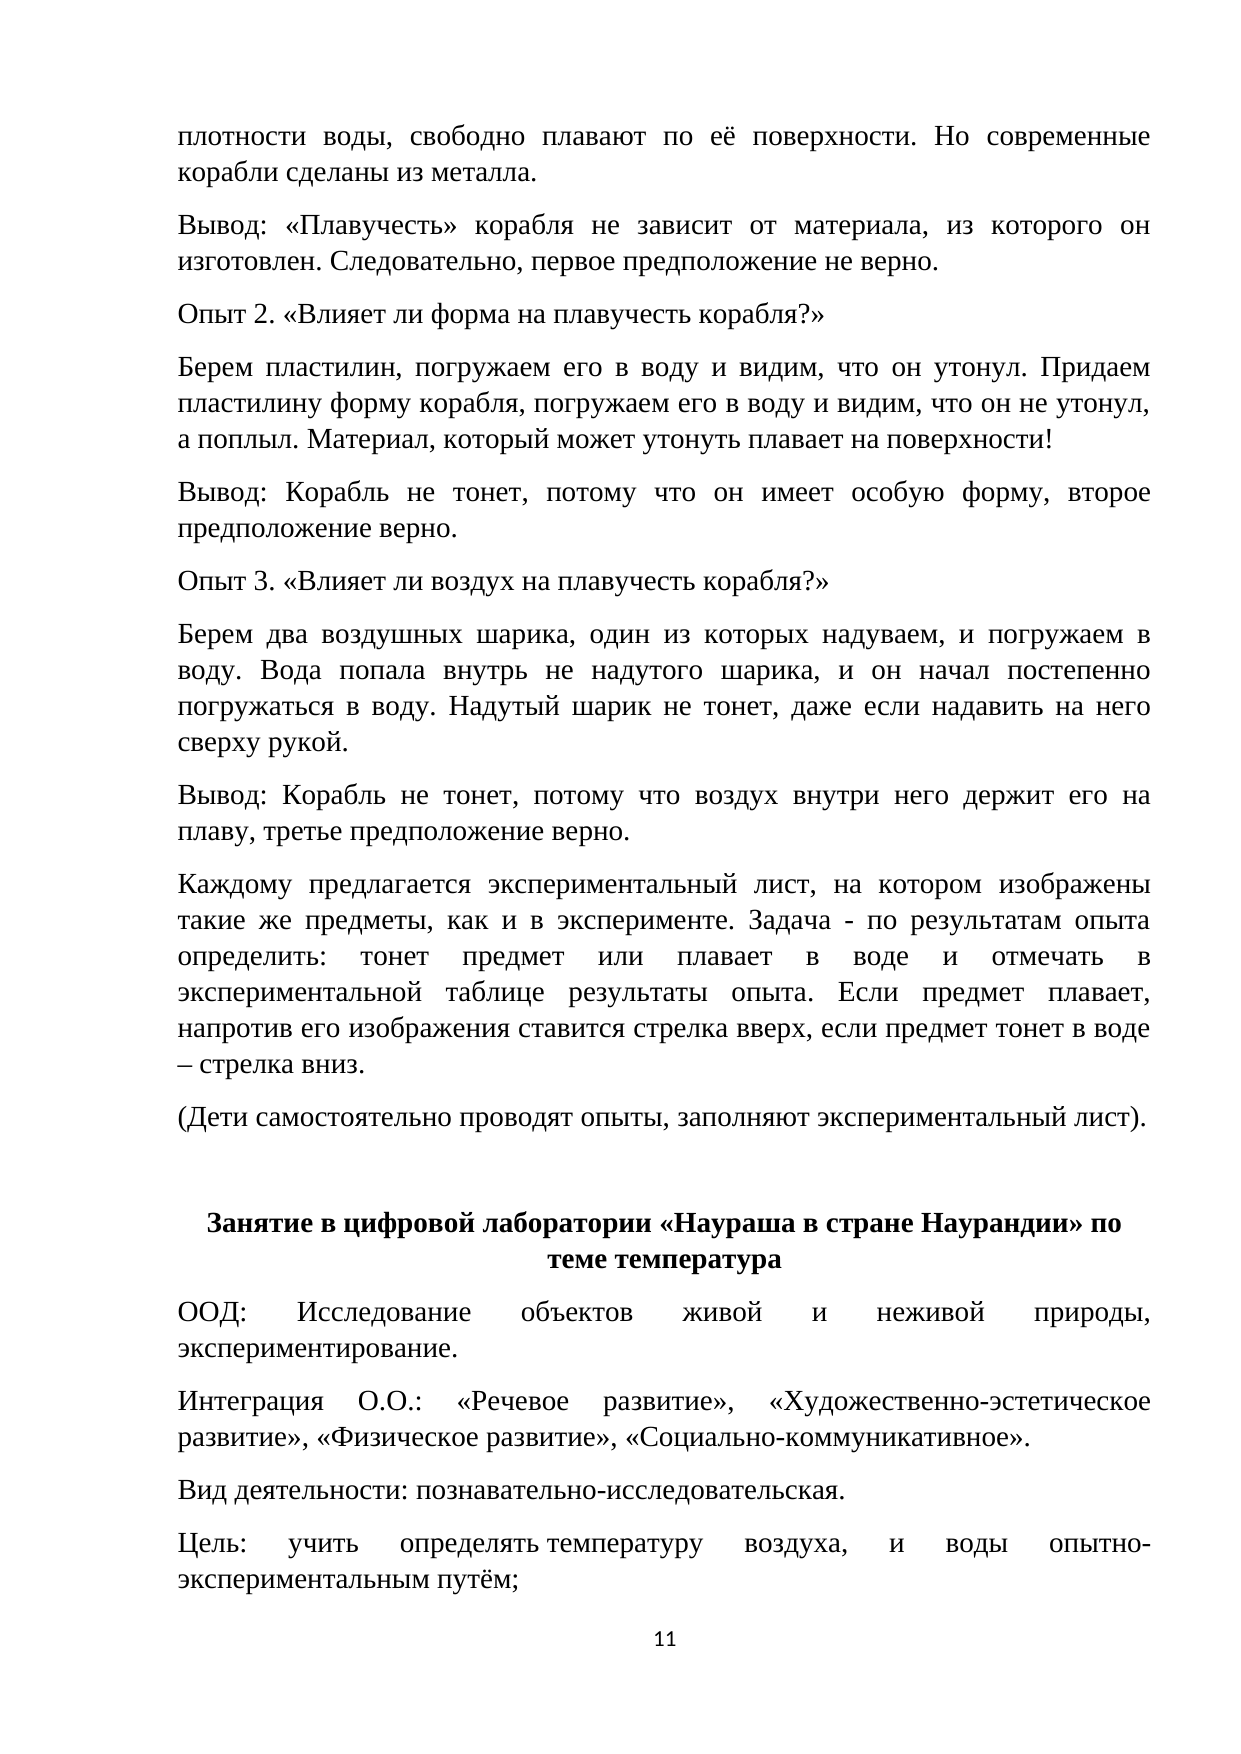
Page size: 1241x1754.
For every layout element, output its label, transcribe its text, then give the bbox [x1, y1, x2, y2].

text Вывод: «Плавучесть» корабля не зависит от материала, из которого он изготовлен. Следовательно, первое предположение не верно. [177, 207, 1152, 277]
text Опыт 3. «Влияет ли воздух на плавучесть корабля?» [177, 563, 1152, 596]
text Вид деятельности: познавательно-исследовательская. [177, 1472, 1152, 1506]
text Интеграция О.О.: «Речевое развитие», «Художественно-эстетическое развитие», «Физическое развитие», «Социально-коммуникативное». [177, 1383, 1152, 1453]
text ООД: Исследование объектов живой и неживой природы, экспериментирование. [177, 1294, 1152, 1364]
text Занятие в цифровой лаборатории «Наураша в стране Наурандии» по теме температура [177, 1205, 1152, 1275]
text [177, 118, 1152, 188]
text (Дети самостоятельно проводят опыты, заполняют экспериментальный лист). [177, 1099, 1152, 1133]
text Берем два воздушных шарика, один из которых надуваем, и погружаем в воду. Вода попала внутрь не надутого шарика, и он начал постепенно погружаться в воду. Надутый шарик не тонет, даже если надавить на него сверху рукой. [177, 616, 1152, 758]
text Каждому предлагается экспериментальный лист, на котором изображены такие же предметы, как и в эксперименте. Задача - по результатам опыта определить: тонет предмет или плавает в воде и отмечать в экспериментальной таблице результаты опыта. Если предмет плавает, напротив его изображения ставится стрелка вверх, если предмет тонет в воде – стрелка вниз. [177, 866, 1152, 1080]
text Опыт 2. «Влияет ли форма на плавучесть корабля?» [177, 296, 1152, 329]
text Вывод: Корабль не тонет, потому что он имеет особую форму, второе предположение верно. [177, 474, 1152, 544]
text Цель: учить определять температуру воздуха, и воды опытно-экспериментальным путём; [177, 1525, 1152, 1594]
text Берем пластилин, погружаем его в воду и видим, что он утонул. Придаем пластилину форму корабля, погружаем его в воду и видим, что он не утонул, а поплыл. Материал, который может утонуть плавает на поверхности! [177, 349, 1152, 455]
text Вывод: Корабль не тонет, потому что воздух внутри него держит его на плаву, третье предположение верно. [177, 777, 1152, 847]
